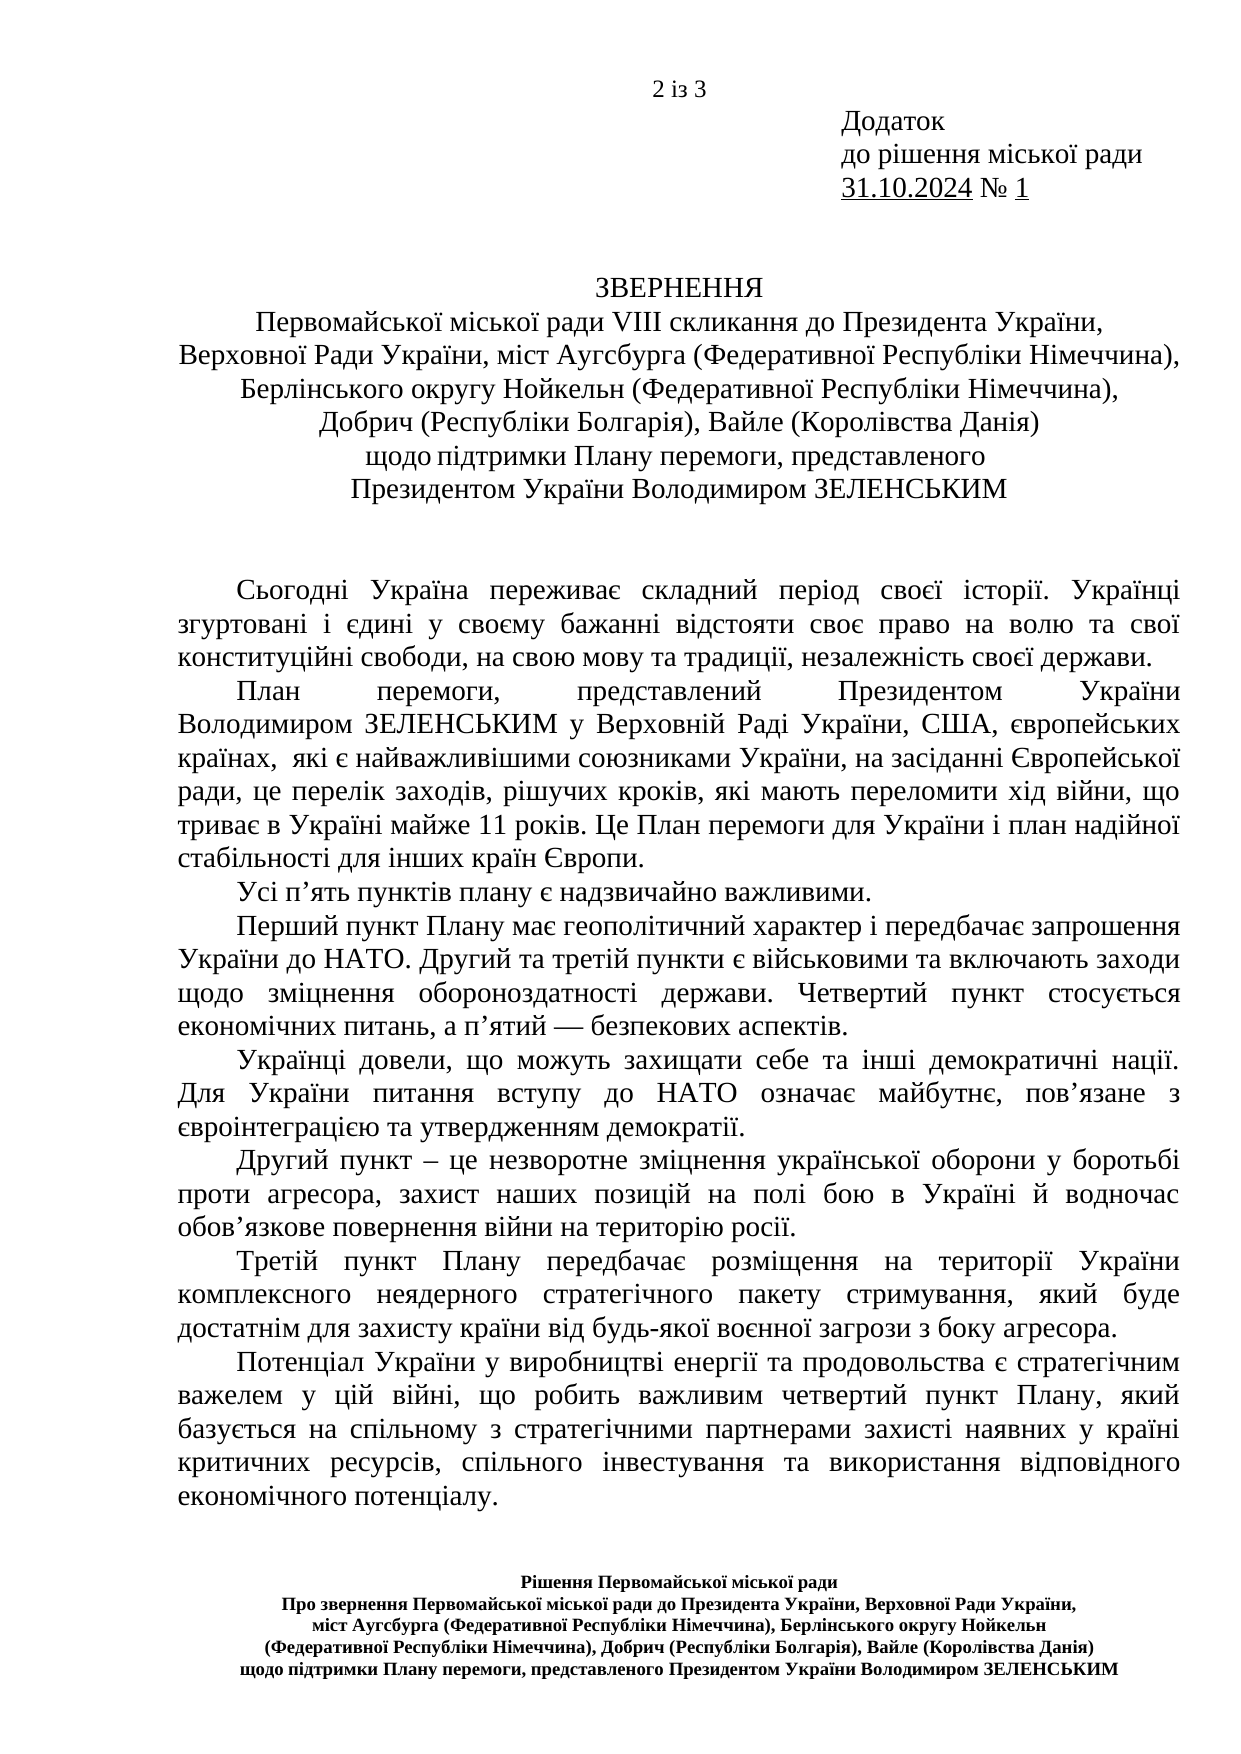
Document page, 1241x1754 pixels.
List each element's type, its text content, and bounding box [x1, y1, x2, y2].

text Первомайської міської ради VIII скликання до Президента України, [177, 304, 1181, 337]
text Сьогодні Україна переживає складний період своєї історії. Українці згуртовані і єдині у своєму бажанні відстояти своє право на волю та свої конституційні свободи, на свою мову та традиції, незалежність своєї держави. [177, 572, 1181, 673]
text ЗВЕРНЕННЯ [177, 270, 1181, 304]
text План перемоги, представлений Президентом України Володимиром ЗЕЛЕНСЬКИМ у Верховній Раді України, США, європейських країнах, які є найважливішими союзниками України, на засіданні Європейської ради, це перелік заходів, рішучих кроків, які мають переломити хід війни, що триває в Україні майже 11 років. Це План перемоги для України і план надійної стабільності для інших країн Європи. [177, 673, 1181, 874]
text Верховної Ради України, міст Аугсбурга (Федеративної Республіки Німеччина), [177, 337, 1181, 371]
text Другий пункт – це незворотне зміцнення української оборони у боротьбі проти агресора, захист наших позицій на полі бою в Україні й водночас обов’язкове повернення війни на територію росії. [177, 1142, 1181, 1243]
text Третій пункт Плану передбачає розміщення на території України комплексного неядерного стратегічного пакету стримування, який буде достатнім для захисту країни від будь-якої воєнної загрози з боку агресора. [177, 1243, 1181, 1344]
text до рішення міської ради [841, 136, 1181, 170]
text Усі п’ять пунктів плану є надзвичайно важливими. [177, 874, 1181, 908]
text Добрич (Республіки Болгарія), Вайле (Королівства Данія) [177, 404, 1181, 438]
text 31.10.2024 № 1 [767, 170, 1181, 203]
text Берлінського округу Нойкельн (Федеративної Республіки Німеччина), [177, 371, 1181, 404]
text Українці довели, що можуть захищати себе та інші демократичні нації. Для України питання вступу до НАТО означає майбутнє, пов’язане з євроінтеграцією та утвердженням демократії. [177, 1042, 1181, 1142]
text щодо підтримки Плану перемоги, представленого [177, 438, 1181, 472]
text Потенціал України у виробництві енергії та продовольства є стратегічним важелем у цій війні, що робить важливим четвертий пункт Плану, який базується на спільному з стратегічними партнерами захисті наявних у країні критичних ресурсів, спільного інвестування та використання відповідного економічного потенціалу. [177, 1344, 1181, 1511]
text Перший пункт Плану має геополітичний характер і передбачає запрошення України до НАТО. Другий та третій пункти є військовими та включають заходи щодо зміцнення обороноздатності держави. Четвертий пункт стосується економічних питань, а п’ятий — безпекових аспектів. [177, 908, 1181, 1042]
text Додаток [693, 103, 1181, 136]
text Президентом України Володимиром ЗЕЛЕНСЬКИМ [177, 472, 1181, 505]
